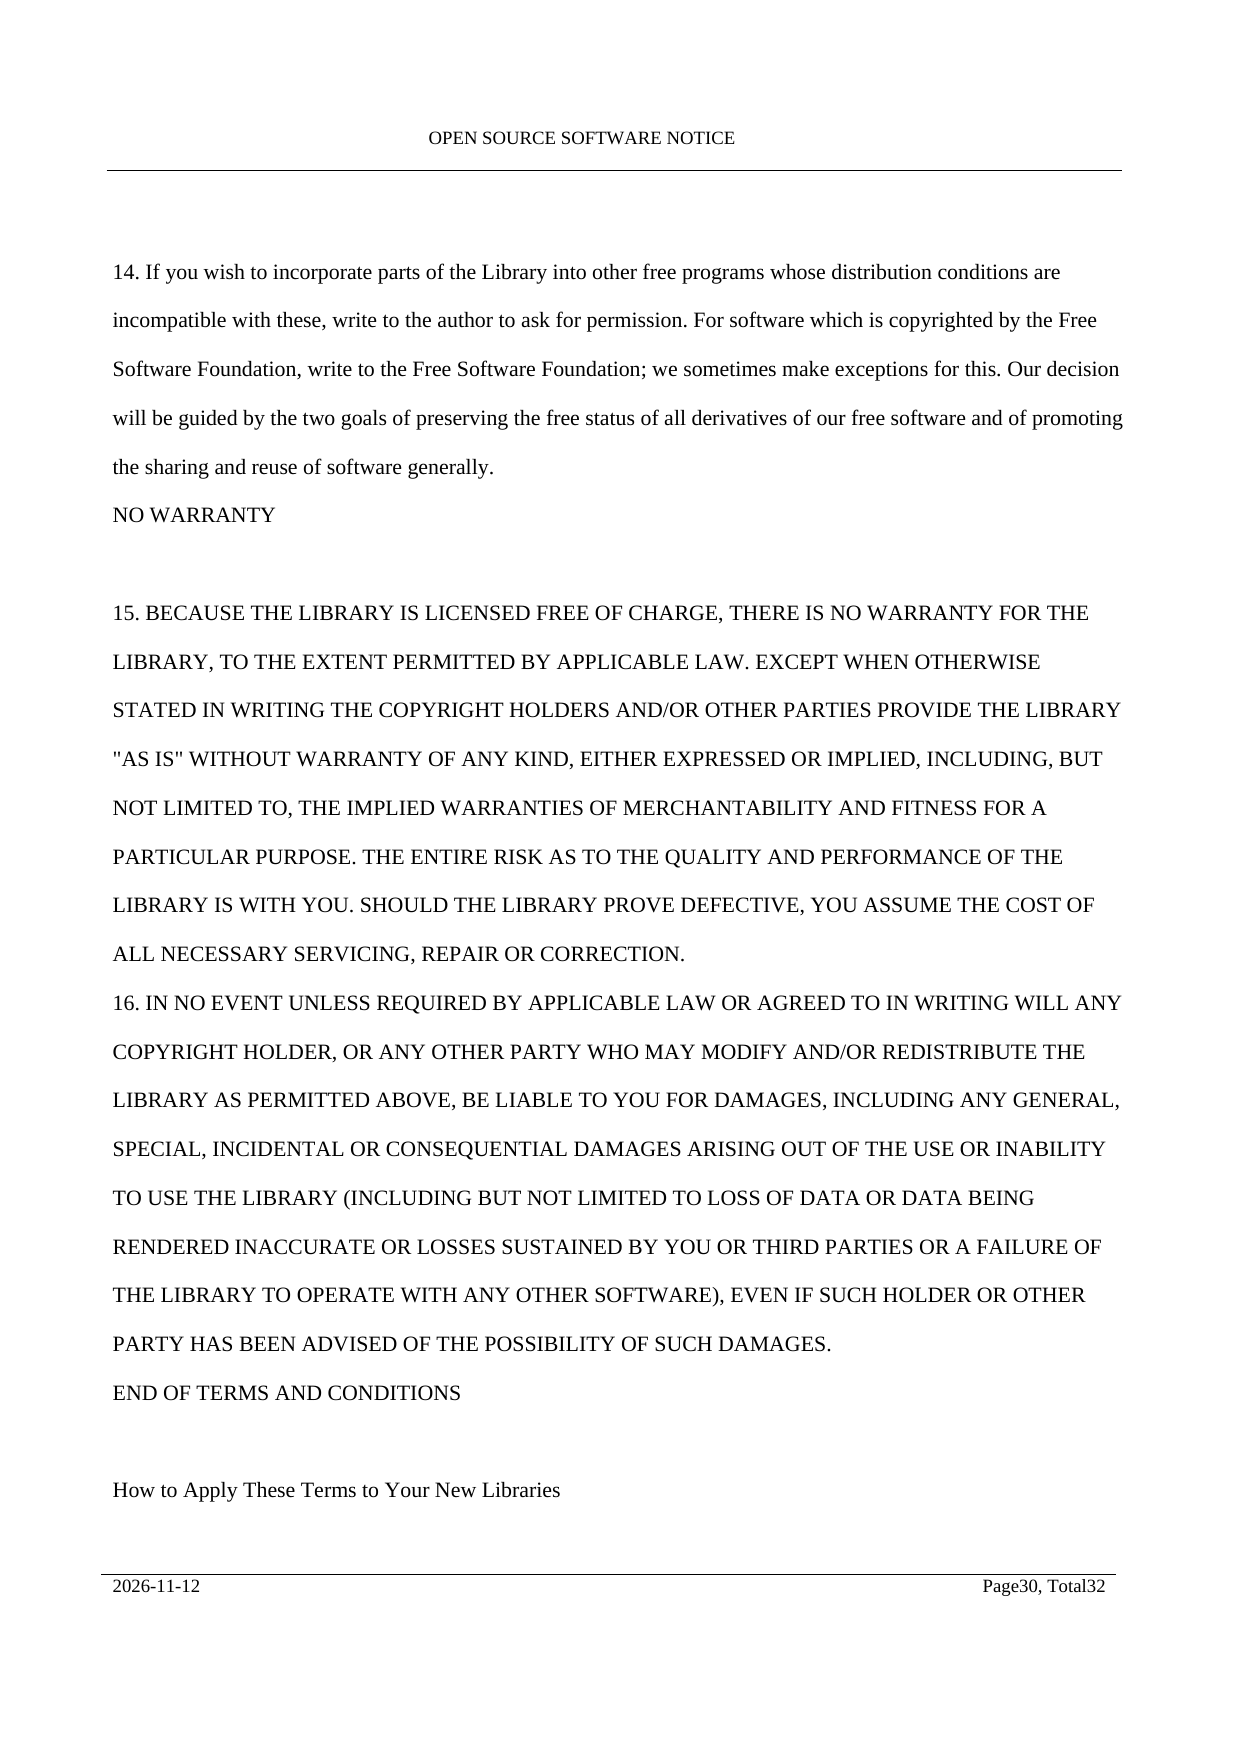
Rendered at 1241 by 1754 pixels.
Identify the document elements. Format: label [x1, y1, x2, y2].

text [112, 206, 1128, 1506]
